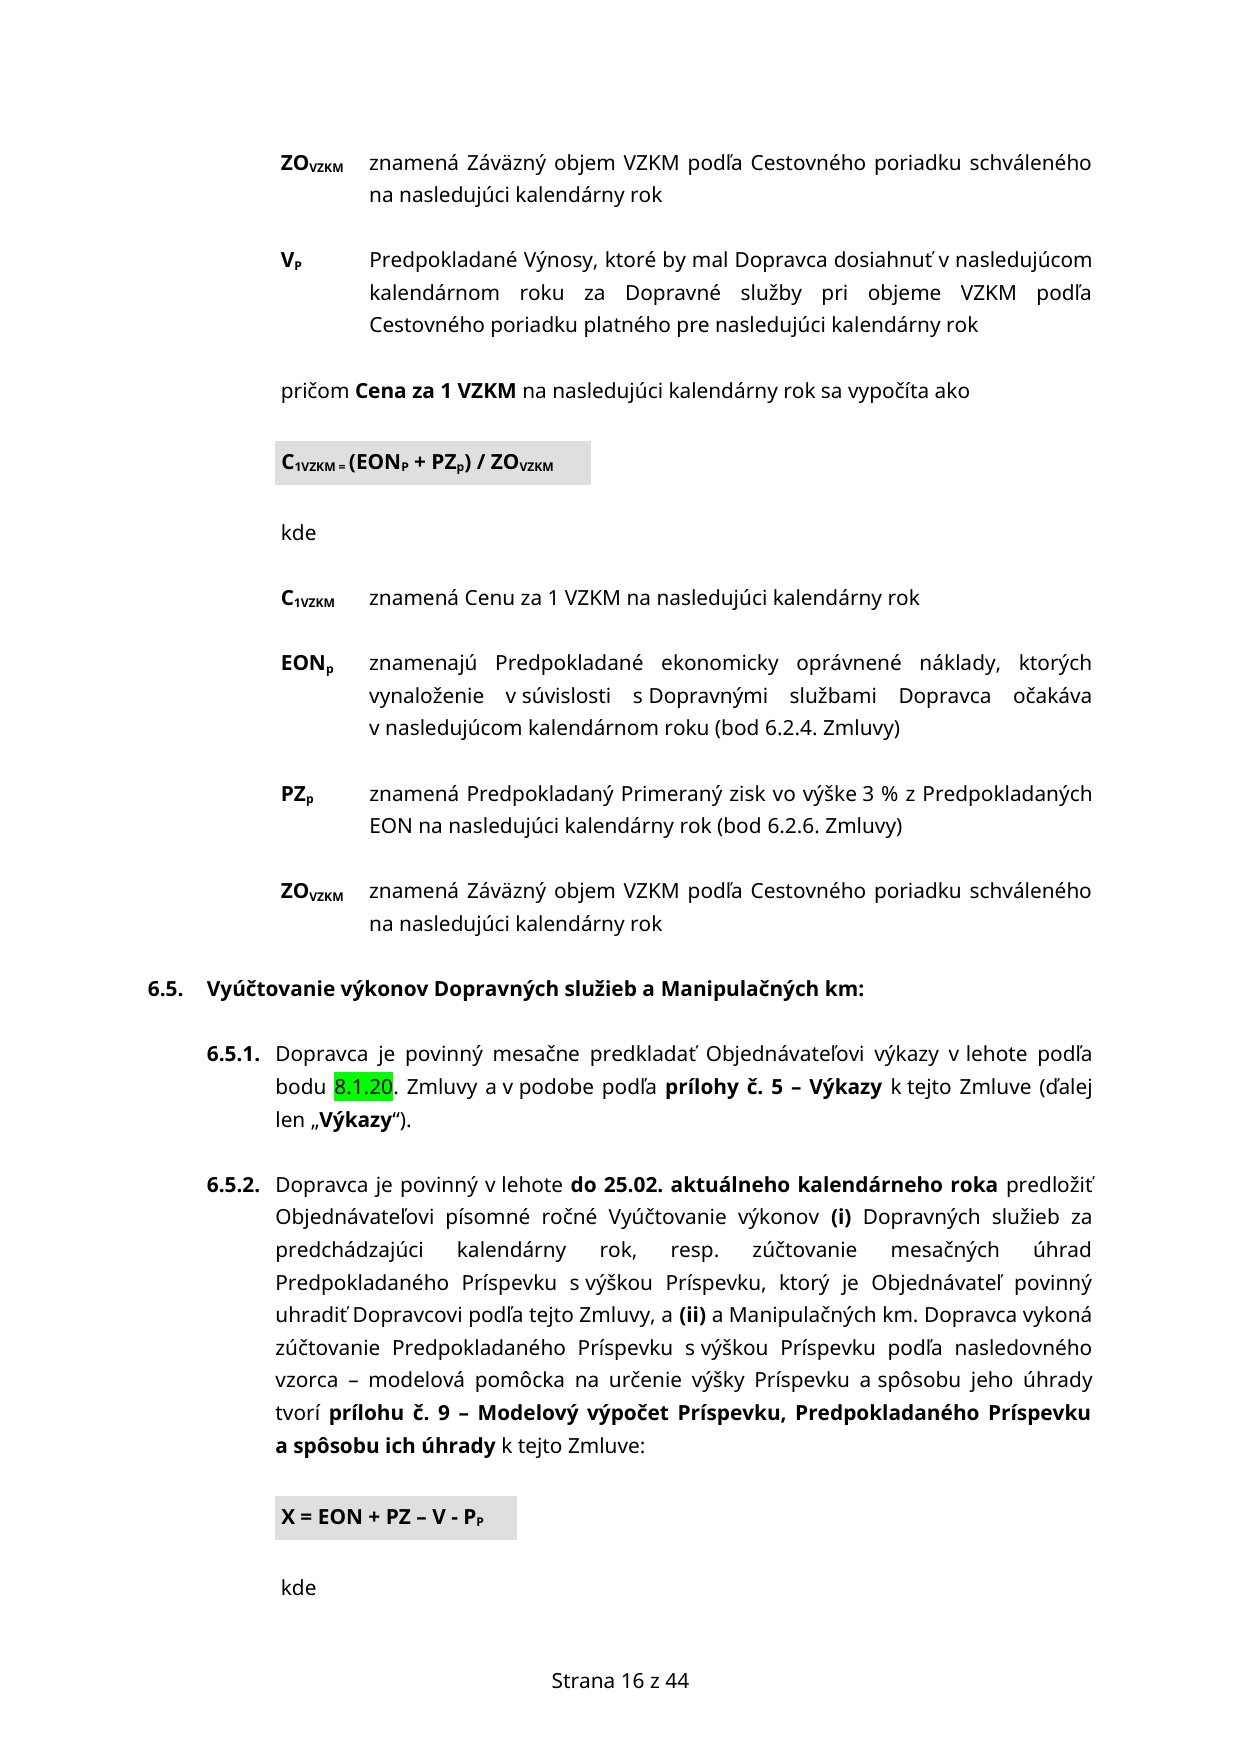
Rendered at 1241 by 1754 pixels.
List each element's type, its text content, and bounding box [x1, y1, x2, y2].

list ZOVZKM znamená Záväzný objem VZKM podľa Cestovného poriadku schváleného na nasledujúci kalendárny rok [281, 148, 1093, 209]
list VP Predpokladané Výnosy, ktoré by mal Dopravca dosiahnuť v nasledujúcom kalendárnom roku za Dopravné služby pri objeme VZKM podľa Cestovného poriadku platného pre nasledujúci kalendárny rok [281, 245, 1093, 339]
list C1VZKM znamená Cenu za 1 VZKM na nasledujúci kalendárny rok [223, 583, 1093, 611]
list pričom Cena za 1 VZKM na nasledujúci kalendárny rok sa vypočíta ako [223, 376, 1093, 404]
list EONp znamenajú Predpokladané ekonomicky oprávnené náklady, ktorých vynaloženie v súvislosti s Dopravnými službami Dopravca očakáva v nasledujúcom kalendárnom roku (bod 6.2.4. Zmluvy) [281, 648, 1093, 742]
list kde [223, 518, 1093, 546]
list kde [281, 1573, 1093, 1601]
list Vyúčtovanie výkonov Dopravných služieb a Manipulačných km: [148, 974, 1093, 1003]
list Dopravca je povinný v lehote do 25.02. aktuálneho kalendárneho roka predložiť Objednávateľovi písomné ročné Vyúčtovanie výkonov (i) Dopravných služieb za predchádzajúci kalendárny rok, resp. zúčtovanie mesačných úhrad Predpokladaného Príspevku s výškou Príspevku, ktorý je Objednávateľ povinný uhradiť Dopravcovi podľa tejto Zmluvy, a (ii) a Manipulačných km. Dopravca vykoná zúčtovanie Predpokladaného Príspevku s výškou Príspevku podľa nasledovného vzorca – modelová pomôcka na určenie výšky Príspevku a spôsobu jeho úhrady tvorí prílohu č. 9 – Modelový výpočet Príspevku, Predpokladaného Príspevku a spôsobu ich úhrady k tejto Zmluve: [207, 1170, 1093, 1459]
list PZp znamená Predpokladaný Primeraný zisk vo výške 3 % z Predpokladaných EON na nasledujúci kalendárny rok (bod 6.2.6. Zmluvy) [281, 779, 1093, 840]
table_header X = EON + PZ – V - PP [275, 1496, 517, 1540]
list ZOVZKM znamená Záväzný objem VZKM podľa Cestovného poriadku schváleného na nasledujúci kalendárny rok [281, 876, 1093, 937]
table_header C1VZKM = (EONP + PZp) / ZOVZKM [275, 441, 591, 485]
list Dopravca je povinný mesačne predkladať Objednávateľovi výkazy v lehote podľa bodu 8.1.20. Zmluvy a v podobe podľa prílohy č. 5 – Výkazy k tejto Zmluve (ďalej len „Výkazy“). [207, 1039, 1093, 1133]
